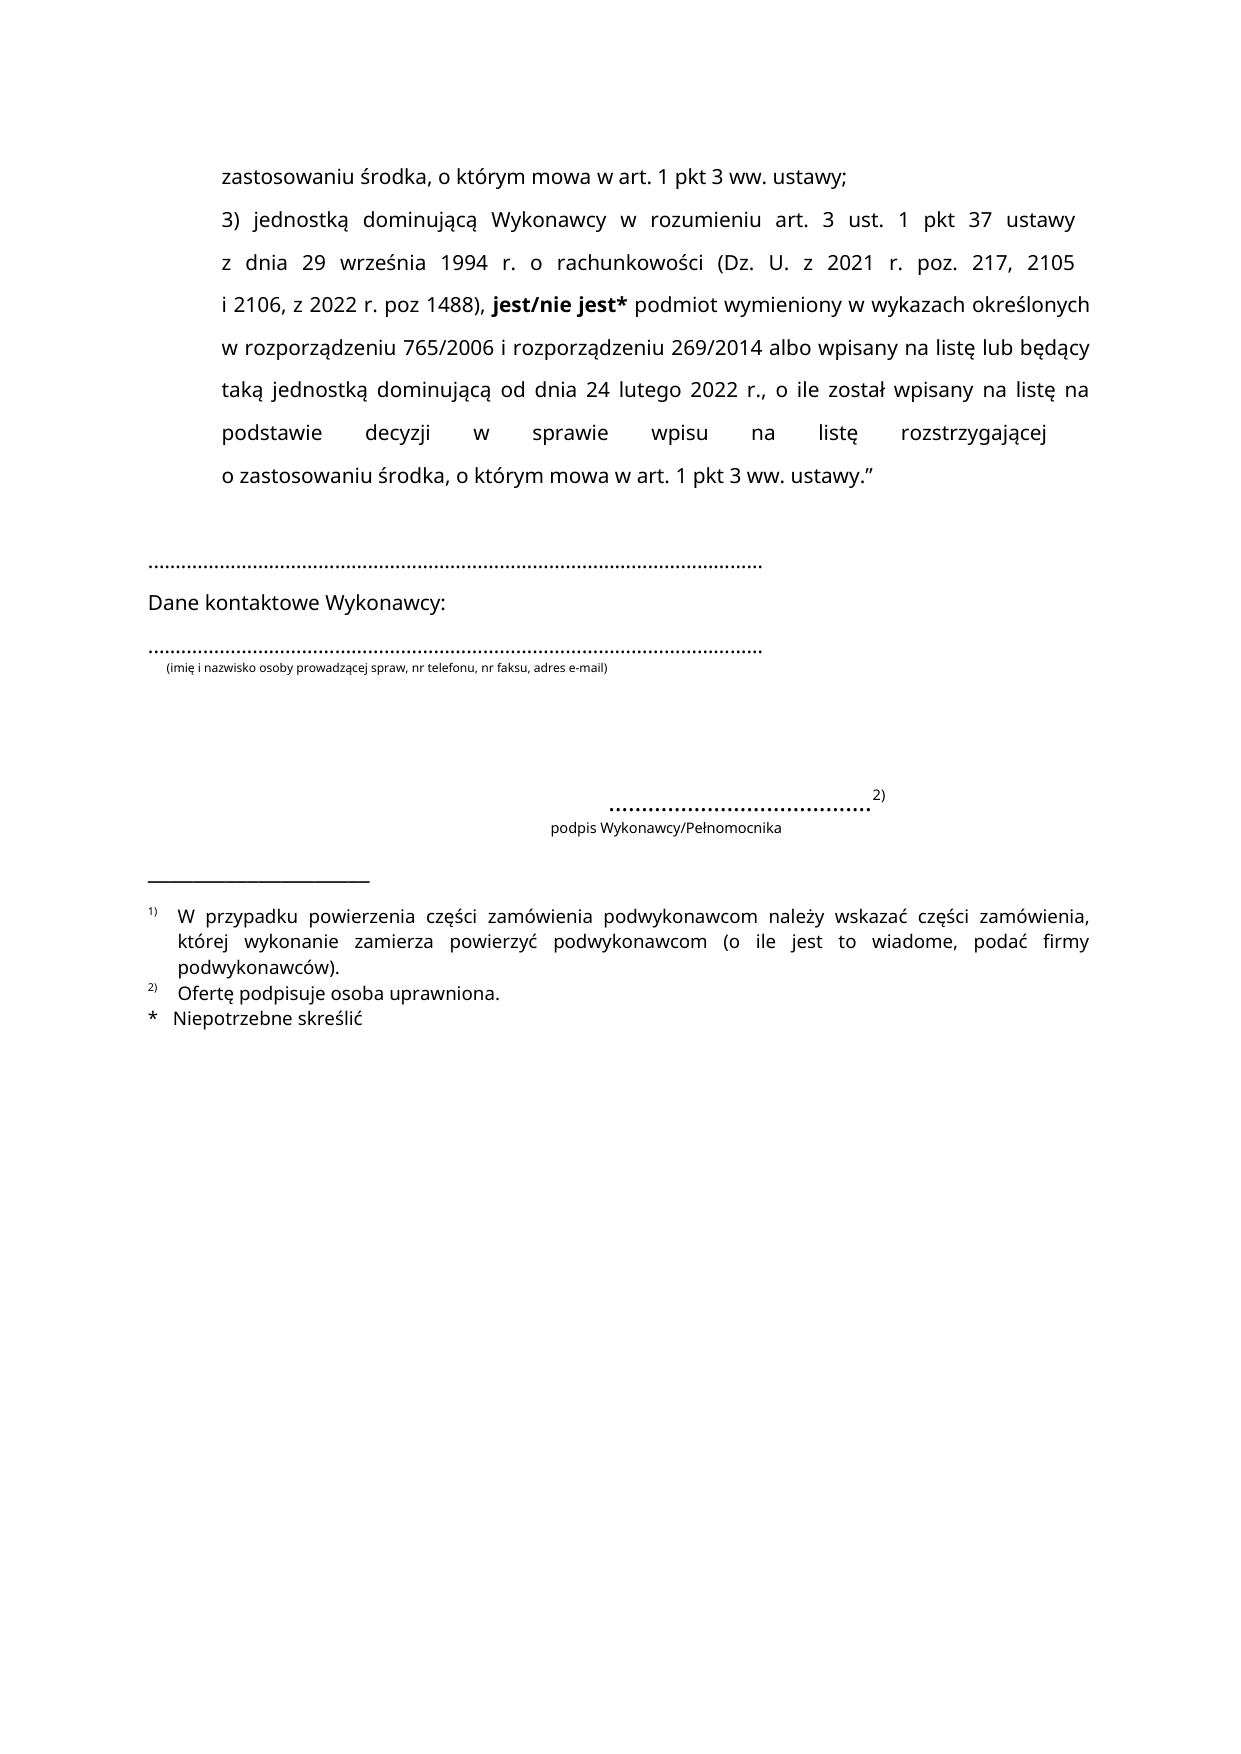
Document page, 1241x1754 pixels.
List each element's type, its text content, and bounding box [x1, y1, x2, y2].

text .………………………………………………………………………………………………… [148, 631, 1091, 659]
text .………………………………………………………………………………………………… [148, 546, 1091, 574]
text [221, 162, 1091, 191]
text 2) Ofertę podpisuje osoba uprawniona. [148, 980, 1091, 1005]
text 3) jednostką dominującą Wykonawcy w rozumieniu art. 3 ust. 1 pkt 37 ustawy z dnia 29 września 1994 r. o rachunkowości (Dz. U. z 2021 r. poz. 217, 2105 i 2106, z 2022 r. poz 1488), jest/nie jest* podmiot wymieniony w wykazach określonych w rozporządzeniu 765/2006 i rozporządzeniu 269/2014 albo wpisany na listę lub będący taką jednostką dominującą od dnia 24 lutego 2022 r., o ile został wpisany na listę na podstawie decyzji w sprawie wpisu na listę rozstrzygającej o zastosowaniu środka, o którym mowa w art. 1 pkt 3 ww. ustawy.” [221, 205, 1091, 489]
text ………………………………….2) [148, 750, 1091, 818]
text (imię i nazwisko osoby prowadzącej spraw, nr telefonu, nr faksu, adres e-mail) [148, 659, 1091, 688]
text podpis Wykonawcy/Pełnomocnika [148, 818, 1091, 852]
text ____________________ [148, 852, 1091, 886]
text 1) W przypadku powierzenia części zamówienia podwykonawcom należy wskazać części zamówienia, której wykonanie zamierza powierzyć podwykonawcom (o ile jest to wiadome, podać firmy podwykonawców). [148, 903, 1091, 980]
text Dane kontaktowe Wykonawcy: [148, 588, 1091, 617]
text * Niepotrzebne skreślić [148, 1005, 1091, 1031]
